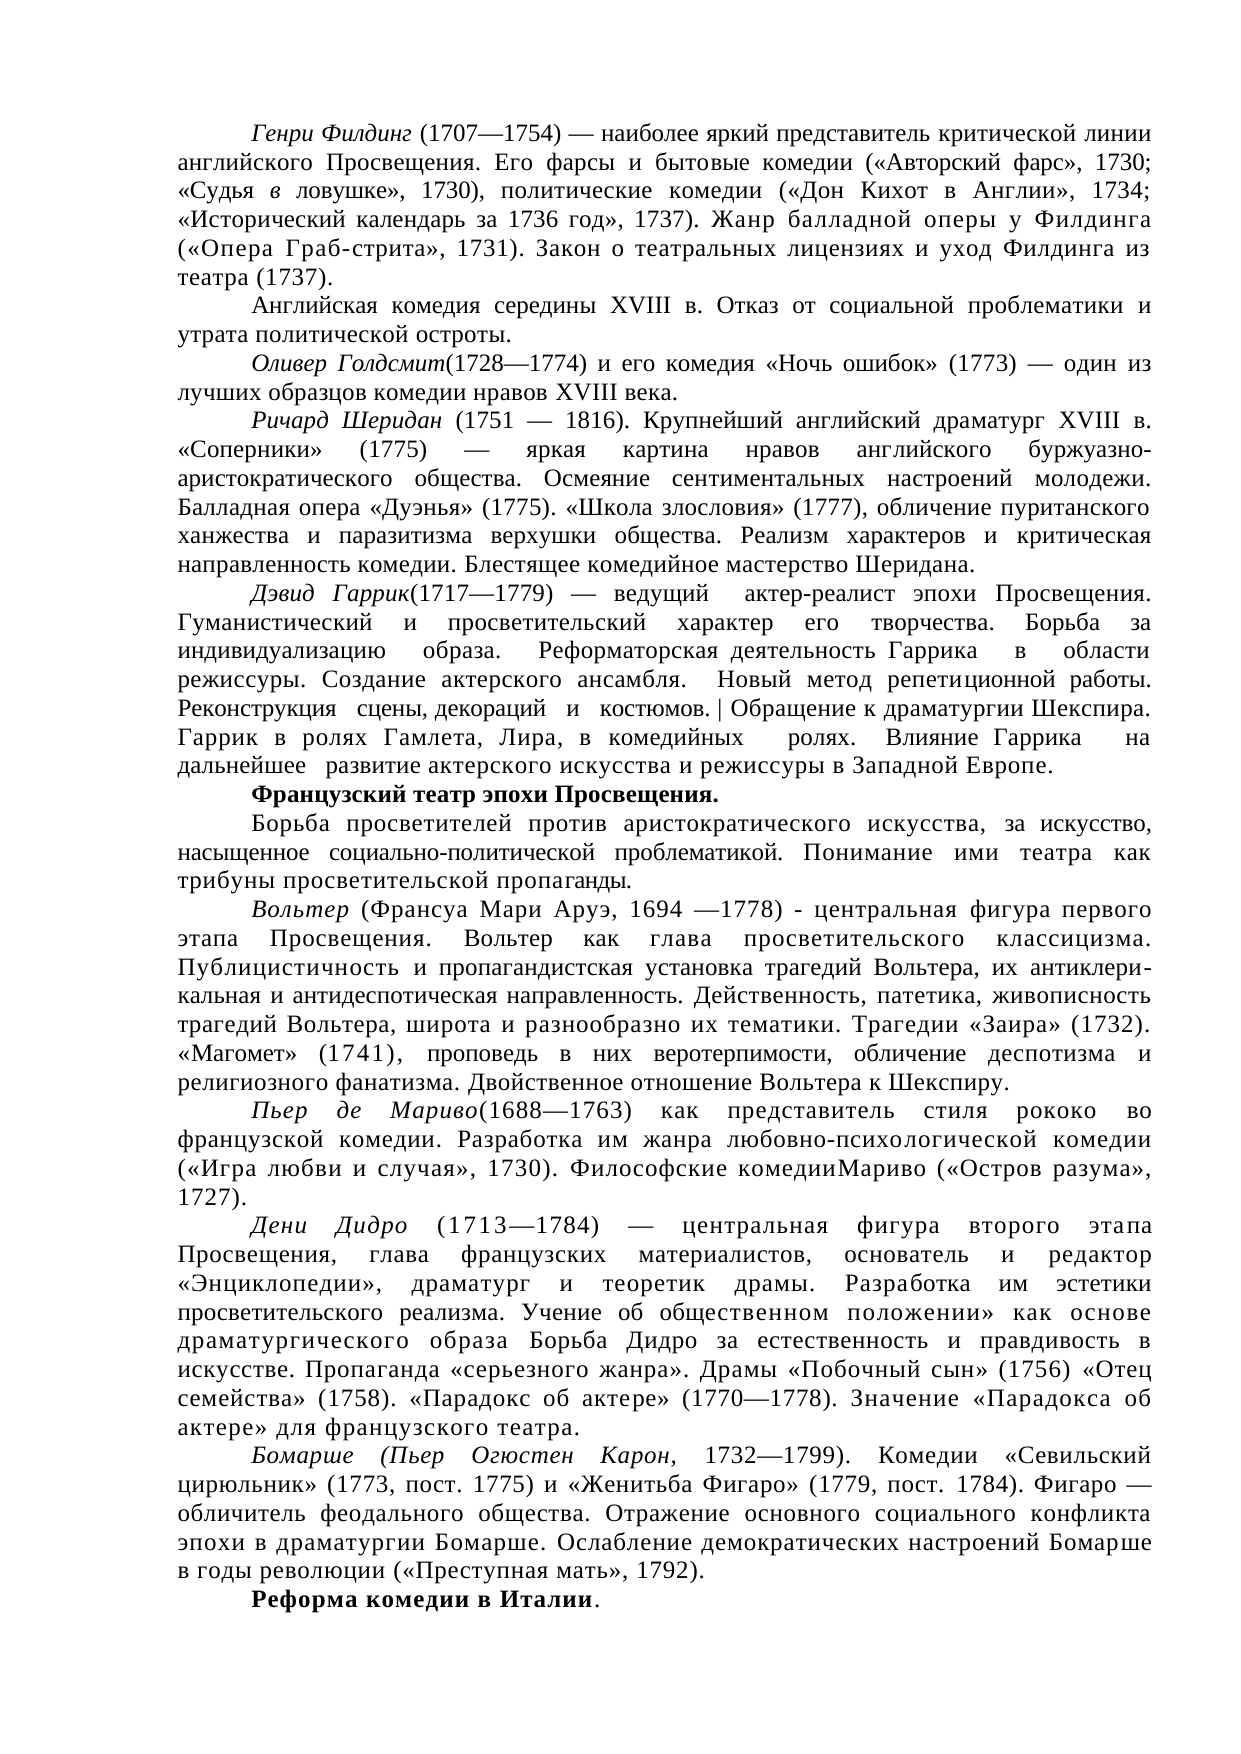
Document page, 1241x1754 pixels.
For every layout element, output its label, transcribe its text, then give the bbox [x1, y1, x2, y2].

text Английская комедия середины XVIII в. Отказ от социальной проблематики и утрата политической остроты. [177, 291, 1152, 348]
text Дэвид Гаррик(1717—1779) — ведущий актер-реалист эпохи Просвещения. Гуманистический и просветительский характер его творчества. Борьба за индивидуализацию образа. Реформаторская деятельность Гаррика в области режиссуры. Создание актерского ансамбля. Новый метод репетиционной работы. Реконструкция сцены, декораций и костюмов. | Обращение к драматургии Шекспира. Гаррик в ролях Гамлета, Лира, в комедийных ролях. Влияние Гаррика на дальнейшее развитие актерского искусства и режиссуры в Западной Европе. [177, 578, 1152, 779]
text Оливер Голдсмит(1728—1774) и его комедия «Ночь ошибок» (1773) — один из лучших образцов комедии нравов XVIII века. [177, 348, 1152, 406]
text Дени Дидро (1713—1784) — центральная фигура второго этапа Просвещения, глава французских материалистов, основатель и редактор «Энциклопедии», драматург и теоретик драмы. Разработка им эстетики просветительского реализма. Учение об общественном положении» как основе драматургического образа Борьба Дидро за естественность и правдивость в искусстве. Пропаганда «серьезного жанра». Драмы «Побочный сын» (1756) «Отец семейства» (1758). «Парадокс об актере» (1770—1778). Значение «Парадокса об актере» для французского театра. [177, 1211, 1152, 1441]
text Французский театр эпохи Просвещения. [177, 779, 1152, 808]
text Вольтер (Франсуа Мари Аруэ, 1694 —1778) - центральная фигура первого этапа Просвещения. Вольтер как глава просветительского классицизма. Публицистичность и пропагандистская установка трагедий Вольтера, их антиклерикальная и антидеспотическая направленность. Действенность, патетика, живописность трагедий Вольтера, широта и разнообразно их тематики. Трагедии «Заира» (1732). «Магомет» (1741), проповедь в них веротерпимости, обличение деспотизма и религиозного фанатизма. Двойственное отношение Вольтера к Шекспиру. [177, 894, 1152, 1096]
text Ричард Шеридан (1751 — 1816). Крупнейший английский драматург XVIII в. «Соперники» (1775) — яркая картина нравов английского буржуазно-аристократического общества. Осмеяние сентиментальных настроений молодежи. Балладная опера «Дуэнья» (1775). «Школа злословия» (1777), обличение пуританского ханжества и паразитизма верхушки общества. Реализм характеров и критическая направленность комедии. Блестящее комедийное мастерство Шеридана. [177, 406, 1152, 578]
text Пьер де Мариво(1688—1763) как представитель стиля рококо во французской комедии. Разработка им жанра любовно-психологической комедии («Игра любви и случая», 1730). Философские комедииМариво («Остров разума», 1727). [177, 1096, 1152, 1211]
text Реформа комедии в Италии. [177, 1584, 1152, 1613]
text Генри Филдинг (1707—1754) — наиболее яркий представитель критической линии английского Просвещения. Его фарсы и бытовые комедии («Авторский фарс», 1730; «Судья в ловушке», 1730), политические комедии («Дон Кихот в Англии», 1734; «Исторический календарь за 1736 год», 1737). Жанр балладной оперы у Филдинга («Опера Граб-стрита», 1731). Закон о театральных лицензиях и уход Филдинга из театра (1737). [177, 118, 1152, 291]
text Борьба просветителей против аристократического искусства, за искусство, насыщенное социально-политической проблематикой. Понимание ими театра как трибуны просветительской пропаганды. [177, 808, 1152, 894]
text Бомарше (Пьер Огюстен Карон, 1732—1799). Комедии «Севильский цирюльник» (1773, пост. 1775) и «Женитьба Фигаро» (1779, пост. 1784). Фигаро — обличитель феодального общества. Отражение основного социального конфликта эпохи в драматургии Бомарше. Ослабление демократических настроений Бомарше в годы революции («Преступная мать», 1792). [177, 1441, 1152, 1584]
